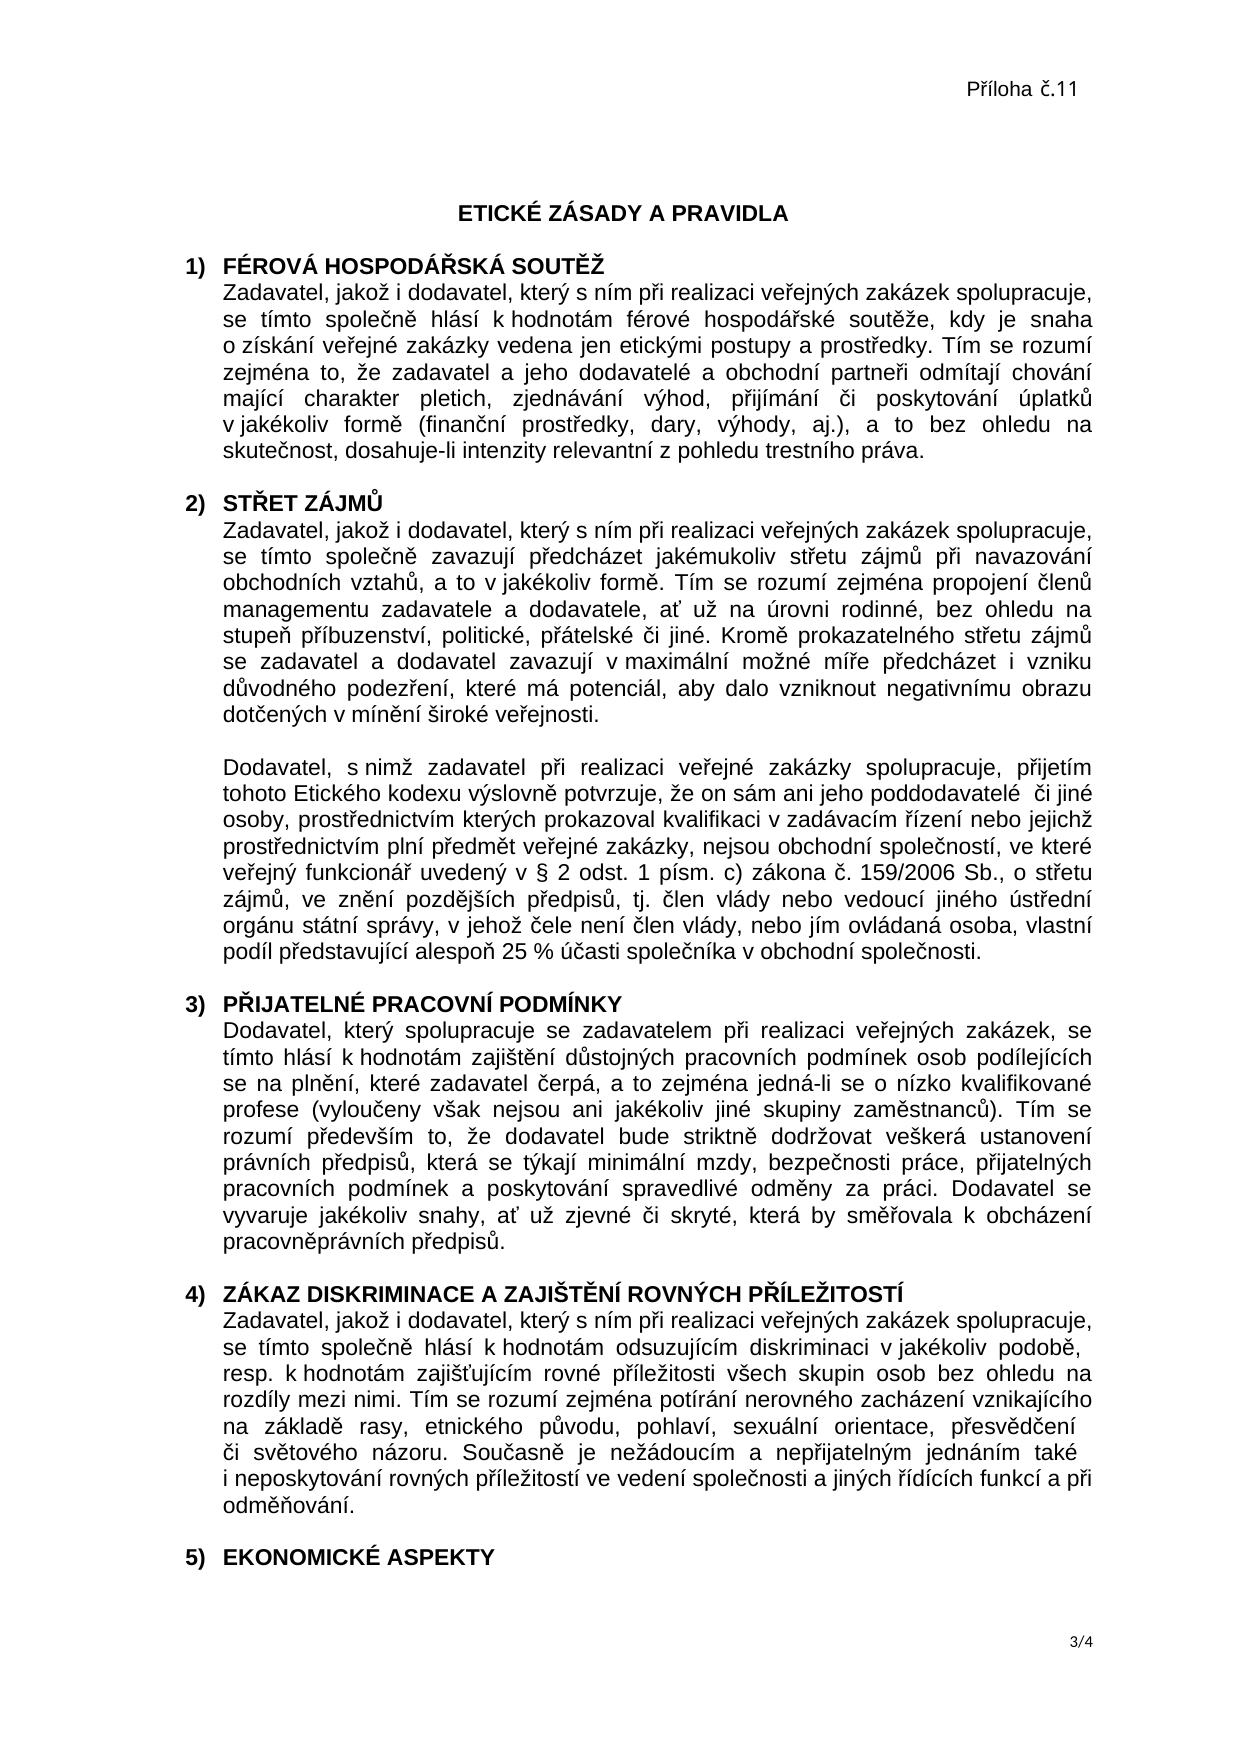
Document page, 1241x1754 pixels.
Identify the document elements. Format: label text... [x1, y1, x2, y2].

list STŘET ZÁJMŮ [185, 490, 1093, 517]
text ETICKÉ ZÁSADY A PRAVIDLA [148, 200, 1093, 227]
list PŘIJATELNÉ PRACOVNÍ PODMÍNKY [185, 991, 1093, 1017]
list Zadavatel, jakož i dodavatel, který s ním při realizaci veřejných zakázek spolupracuje, se tímto společně zavazují předcházet jakémukoliv střetu zájmů při navazování obchodních vztahů, a to v jakékoliv formě. Tím se rozumí zejména propojení členů managementu zadavatele a dodavatele, ať už na úrovni rodinné, bez ohledu na stupeň příbuzenství, politické, přátelské či jiné. Kromě prokazatelného střetu zájmů se zadavatel a dodavatel zavazují v maximální možné míře předcházet i vzniku důvodného podezření, které má potenciál, aby dalo vzniknout negativnímu obrazu dotčených v mínění široké veřejnosti. [223, 517, 1093, 727]
list ZÁKAZ DISKRIMINACE A ZAJIŠTĚNÍ ROVNÝCH PŘÍLEŽITOSTÍ [185, 1281, 1093, 1307]
list FÉROVÁ HOSPODÁŘSKÁ SOUTĚŽ [185, 253, 1093, 279]
list Dodavatel, s nimž zadavatel při realizaci veřejné zakázky spolupracuje, přijetím tohoto Etického kodexu výslovně potvrzuje, že on sám ani jeho poddodavatelé či jiné osoby, prostřednictvím kterých prokazoval kvalifikaci v zadávacím řízení nebo jejichž prostřednictvím plní předmět veřejné zakázky, nejsou obchodní společností, ve které veřejný funkcionář uvedený v § 2 odst. 1 písm. c) zákona č. 159/2006 Sb., o střetu zájmů, ve znění pozdějších předpisů, tj. člen vlády nebo vedoucí jiného ústřední orgánu státní správy, v jehož čele není člen vlády, nebo jím ovládaná osoba, vlastní podíl představující alespoň 25 % účasti společníka v obchodní společnosti. [223, 754, 1093, 964]
list Zadavatel, jakož i dodavatel, který s ním při realizaci veřejných zakázek spolupracuje, se tímto společně hlásí k hodnotám férové hospodářské soutěže, kdy je snaha o získání veřejné zakázky vedena jen etickými postupy a prostředky. Tím se rozumí zejména to, že zadavatel a jeho dodavatelé a obchodní partneři odmítají chování mající charakter pletich, zjednávání výhod, přijímání či poskytování úplatků v jakékoliv formě (finanční prostředky, dary, výhody, aj.), a to bez ohledu na skutečnost, dosahuje-li intenzity relevantní z pohledu trestního práva. [223, 279, 1093, 464]
list Dodavatel, který spolupracuje se zadavatelem při realizaci veřejných zakázek, se tímto hlásí k hodnotám zajištění důstojných pracovních podmínek osob podílejících se na plnění, které zadavatel čerpá, a to zejména jedná-li se o nízko kvalifikované profese (vyloučeny však nejsou ani jakékoliv jiné skupiny zaměstnanců). Tím se rozumí především to, že dodavatel bude striktně dodržovat veškerá ustanovení právních předpisů, která se týkají minimální mzdy, bezpečnosti práce, přijatelných pracovních podmínek a poskytování spravedlivé odměny za práci. Dodavatel se vyvaruje jakékoliv snahy, ať už zjevné či skryté, která by směřovala k obcházení pracovněprávních předpisů. [223, 1017, 1093, 1254]
list Zadavatel, jakož i dodavatel, který s ním při realizaci veřejných zakázek spolupracuje, se tímto společně hlásí k hodnotám odsuzujícím diskriminaci v jakékoliv podobě, resp. k hodnotám zajišťujícím rovné příležitosti všech skupin osob bez ohledu na rozdíly mezi nimi. Tím se rozumí zejména potírání nerovného zacházení vznikajícího na základě rasy, etnického původu, pohlaví, sexuální orientace, přesvědčení či světového názoru. Současně je nežádoucím a nepřijatelným jednáním také i neposkytování rovných příležitostí ve vedení společnosti a jiných řídících funkcí a při odměňování. [223, 1307, 1093, 1518]
list EKONOMICKÉ ASPEKTY [185, 1544, 1093, 1571]
